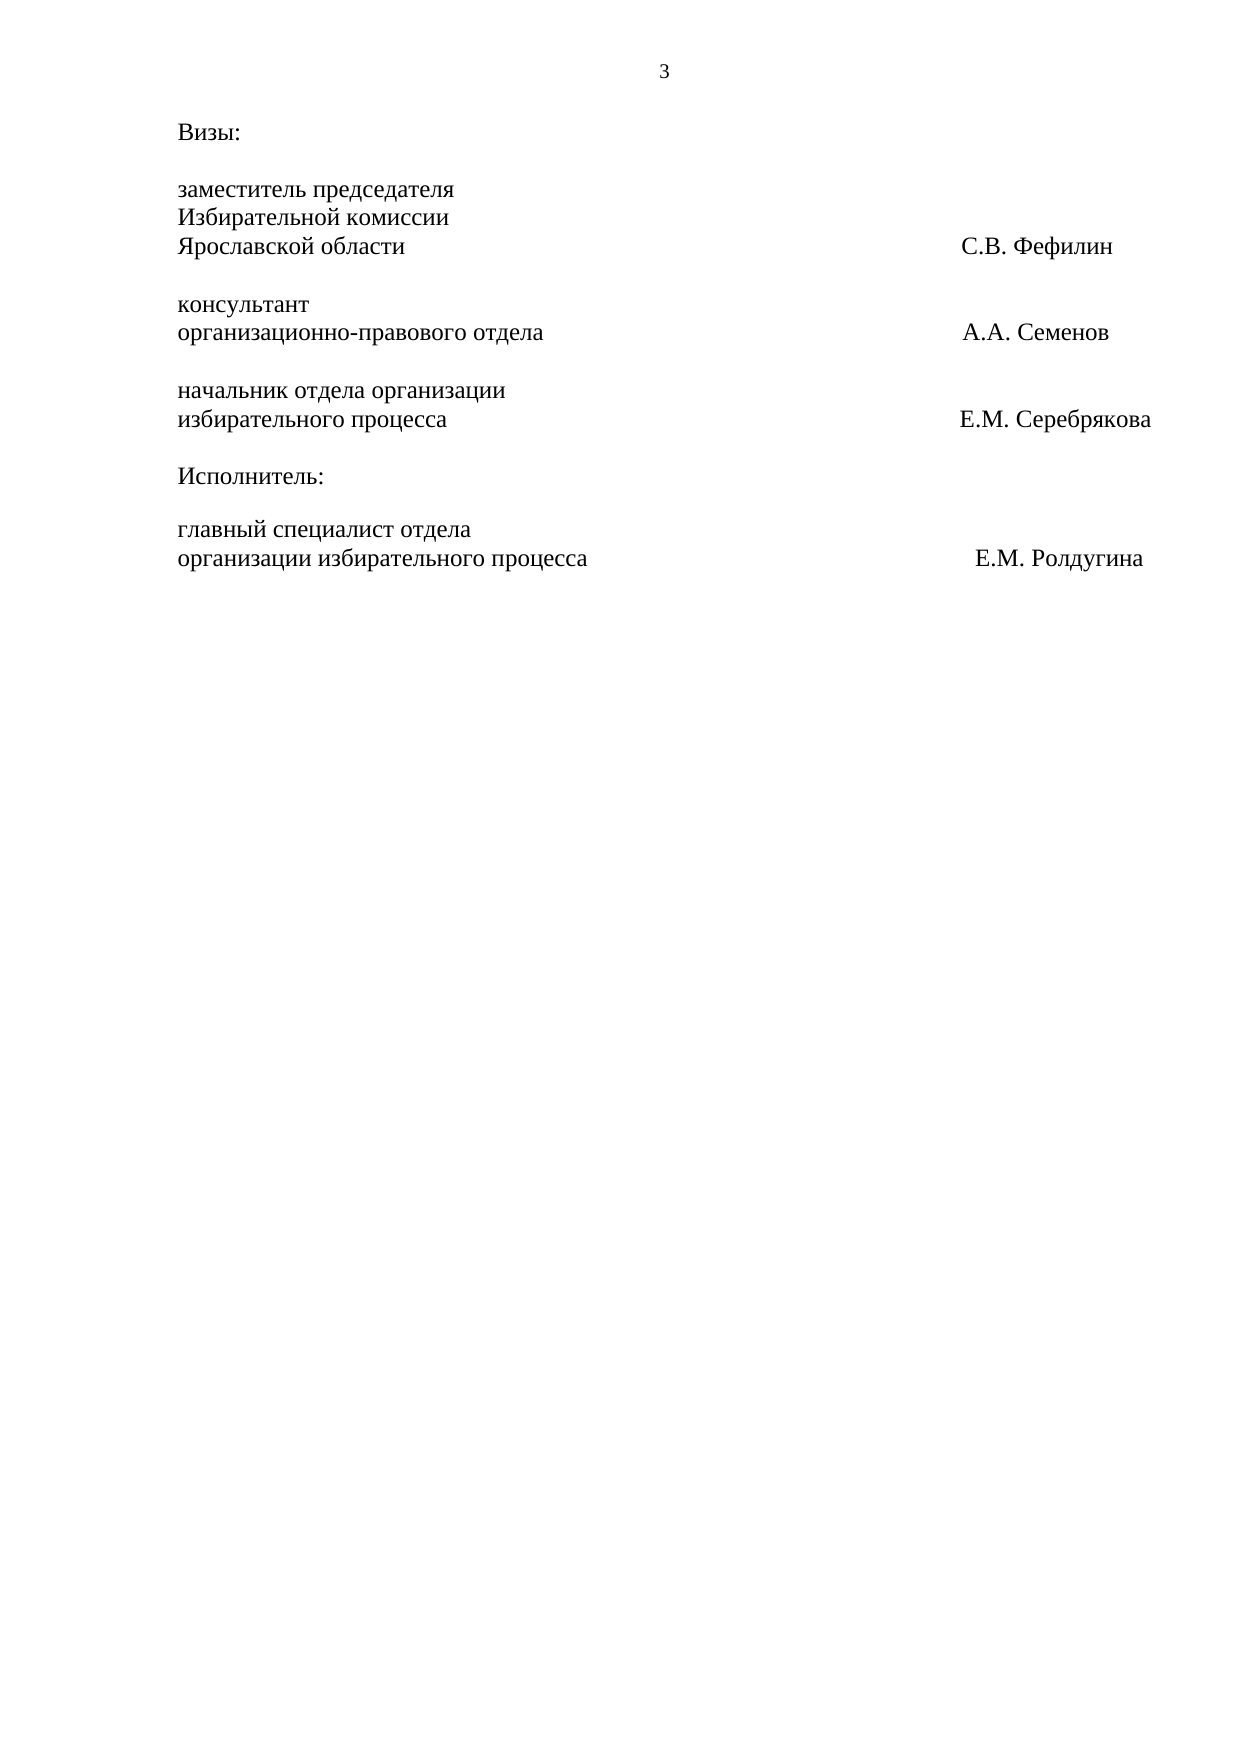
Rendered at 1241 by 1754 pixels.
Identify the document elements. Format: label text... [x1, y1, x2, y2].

text начальник отдела организации [177, 375, 1152, 404]
text Исполнитель: [177, 461, 1152, 490]
text заместитель председателя [177, 174, 1152, 202]
text избирательного процесса Е.М. Серебрякова [177, 404, 1152, 432]
text организации избирательного процесса Е.М. Ролдугина [177, 543, 1152, 572]
text Избирательной комиссии [177, 202, 1152, 231]
text главный специалист отдела [177, 514, 1152, 543]
text Визы: [177, 118, 1152, 146]
text консультант [177, 289, 1152, 317]
text Ярославской области С.В. Фефилин [177, 231, 1152, 260]
text организационно-правового отдела А.А. Семенов [177, 317, 1152, 346]
